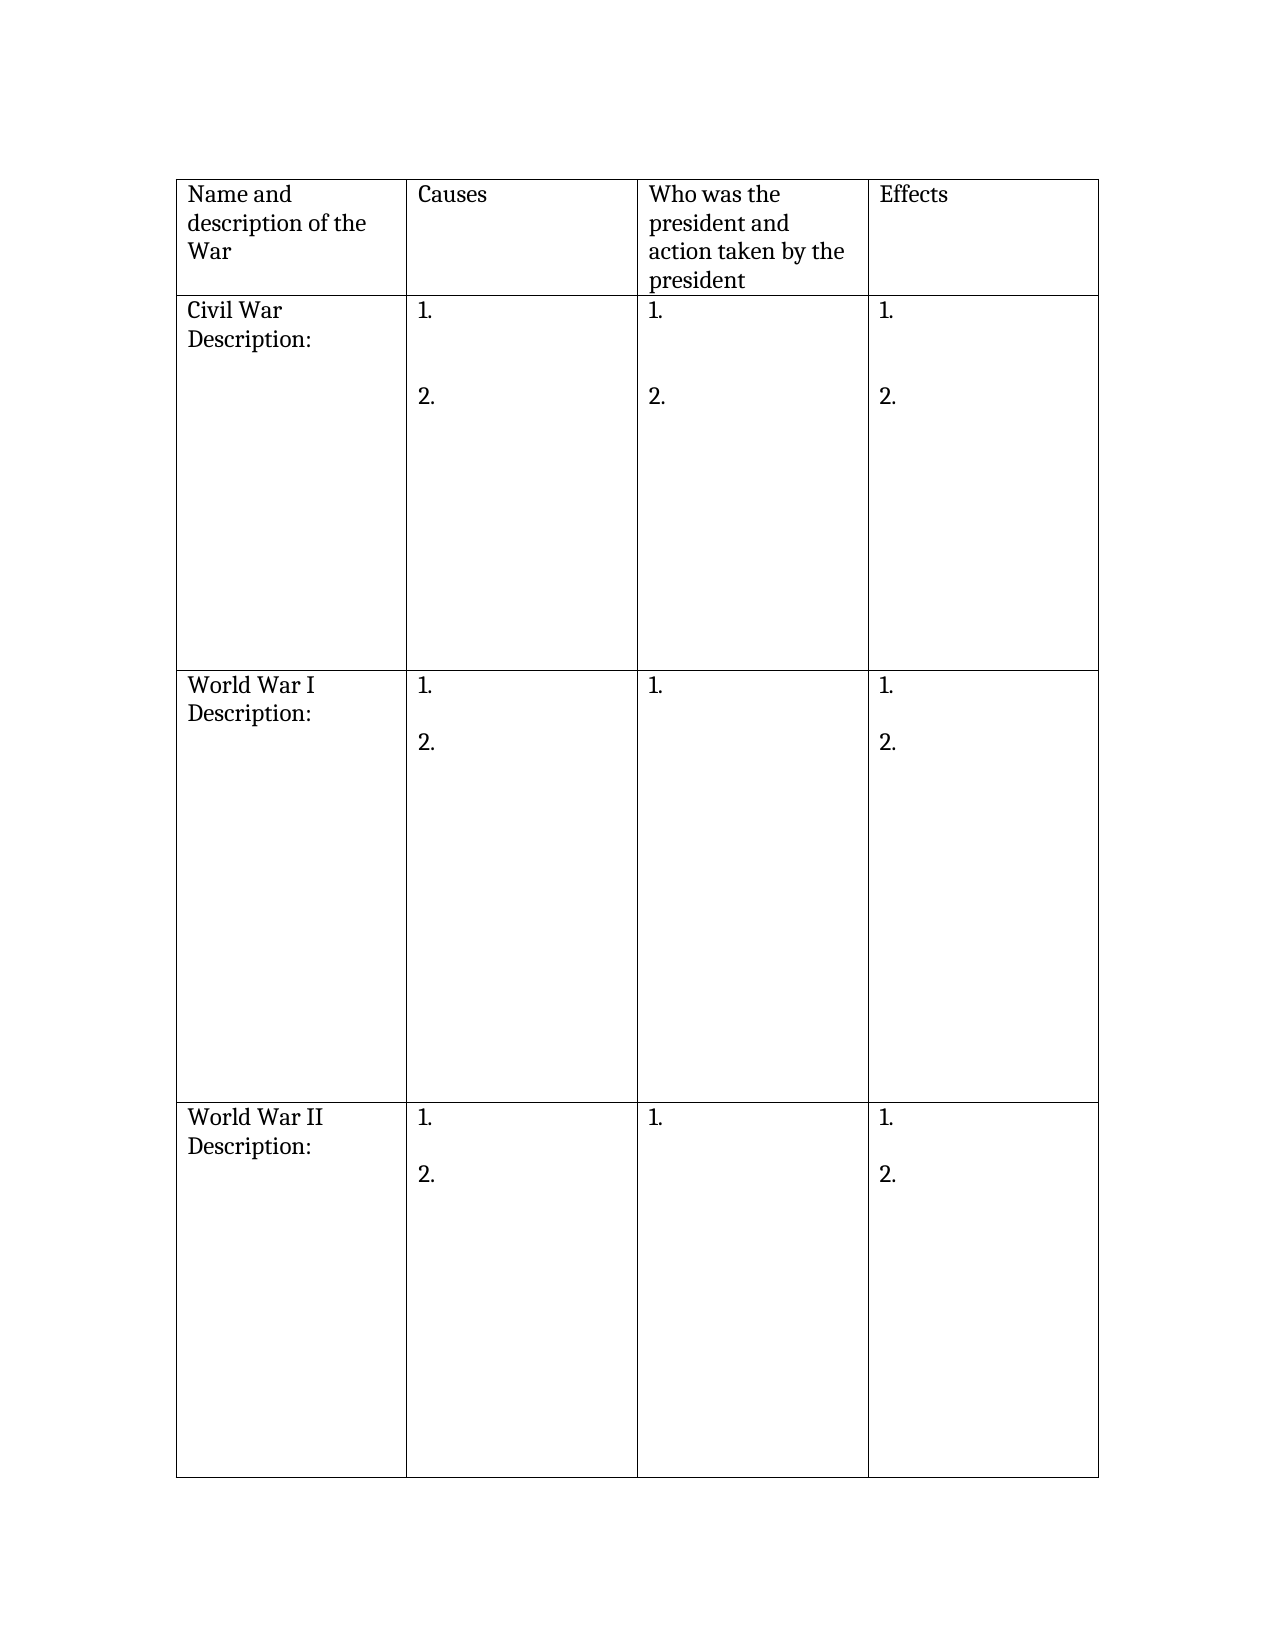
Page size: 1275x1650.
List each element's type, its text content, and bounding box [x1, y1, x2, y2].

table_cell 1. [638, 1103, 868, 1477]
table_header Name and description of the War [177, 180, 406, 295]
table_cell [177, 1103, 406, 1477]
table_cell 1. [638, 671, 868, 1102]
table_cell 1. 2. [407, 296, 637, 669]
table_cell 1. 2. [869, 671, 1098, 1102]
table_header Causes [407, 180, 637, 295]
table_header Effects [869, 180, 1098, 295]
table_cell 1. 2. [869, 296, 1098, 669]
table_cell World War I Description: [177, 671, 406, 1102]
table_cell 1. 2. [407, 671, 637, 1102]
table_cell Civil War Description: [177, 296, 406, 669]
table_cell 1. 2. [638, 296, 868, 669]
table_cell 1. 2. [407, 1103, 637, 1477]
table_cell 1. 2. [869, 1103, 1098, 1477]
table_header Who was the president and action taken by the president [638, 180, 868, 295]
